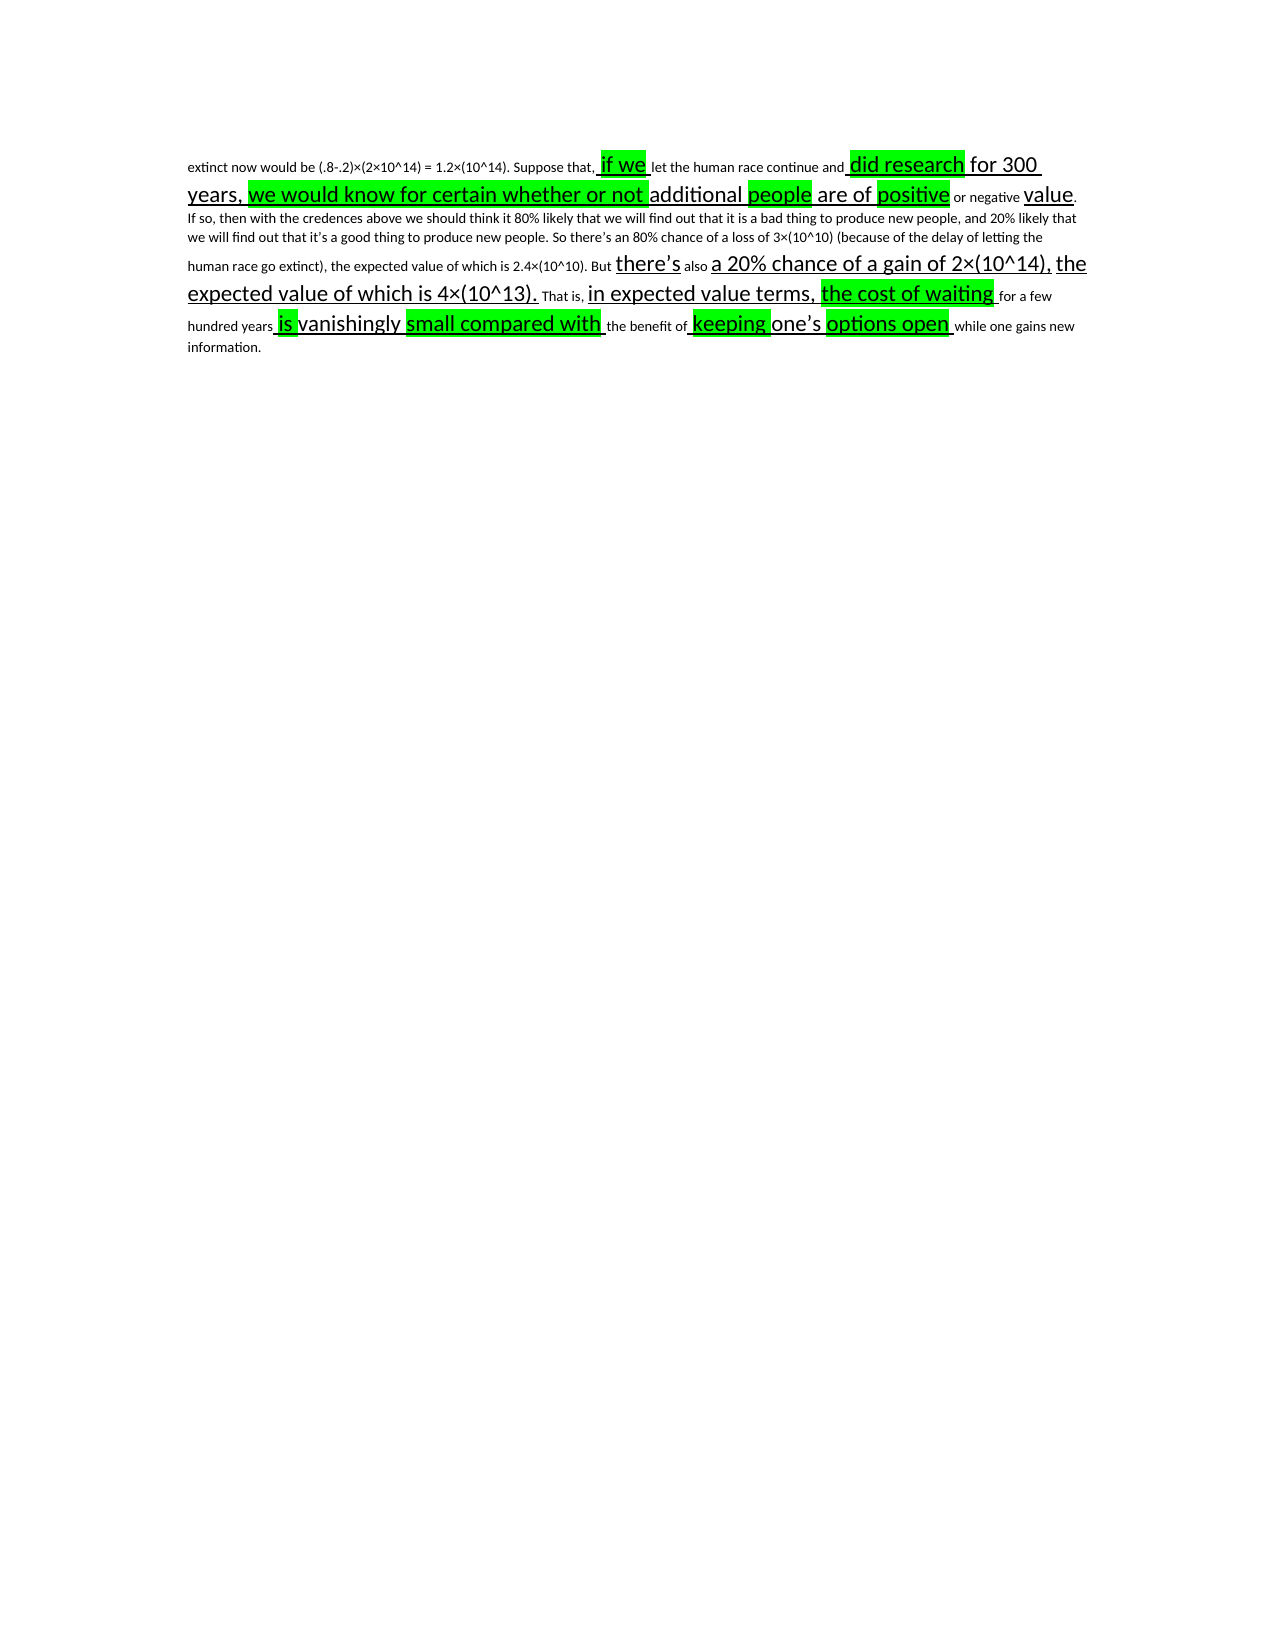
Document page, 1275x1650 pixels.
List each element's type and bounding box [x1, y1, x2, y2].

text [187, 150, 1087, 356]
